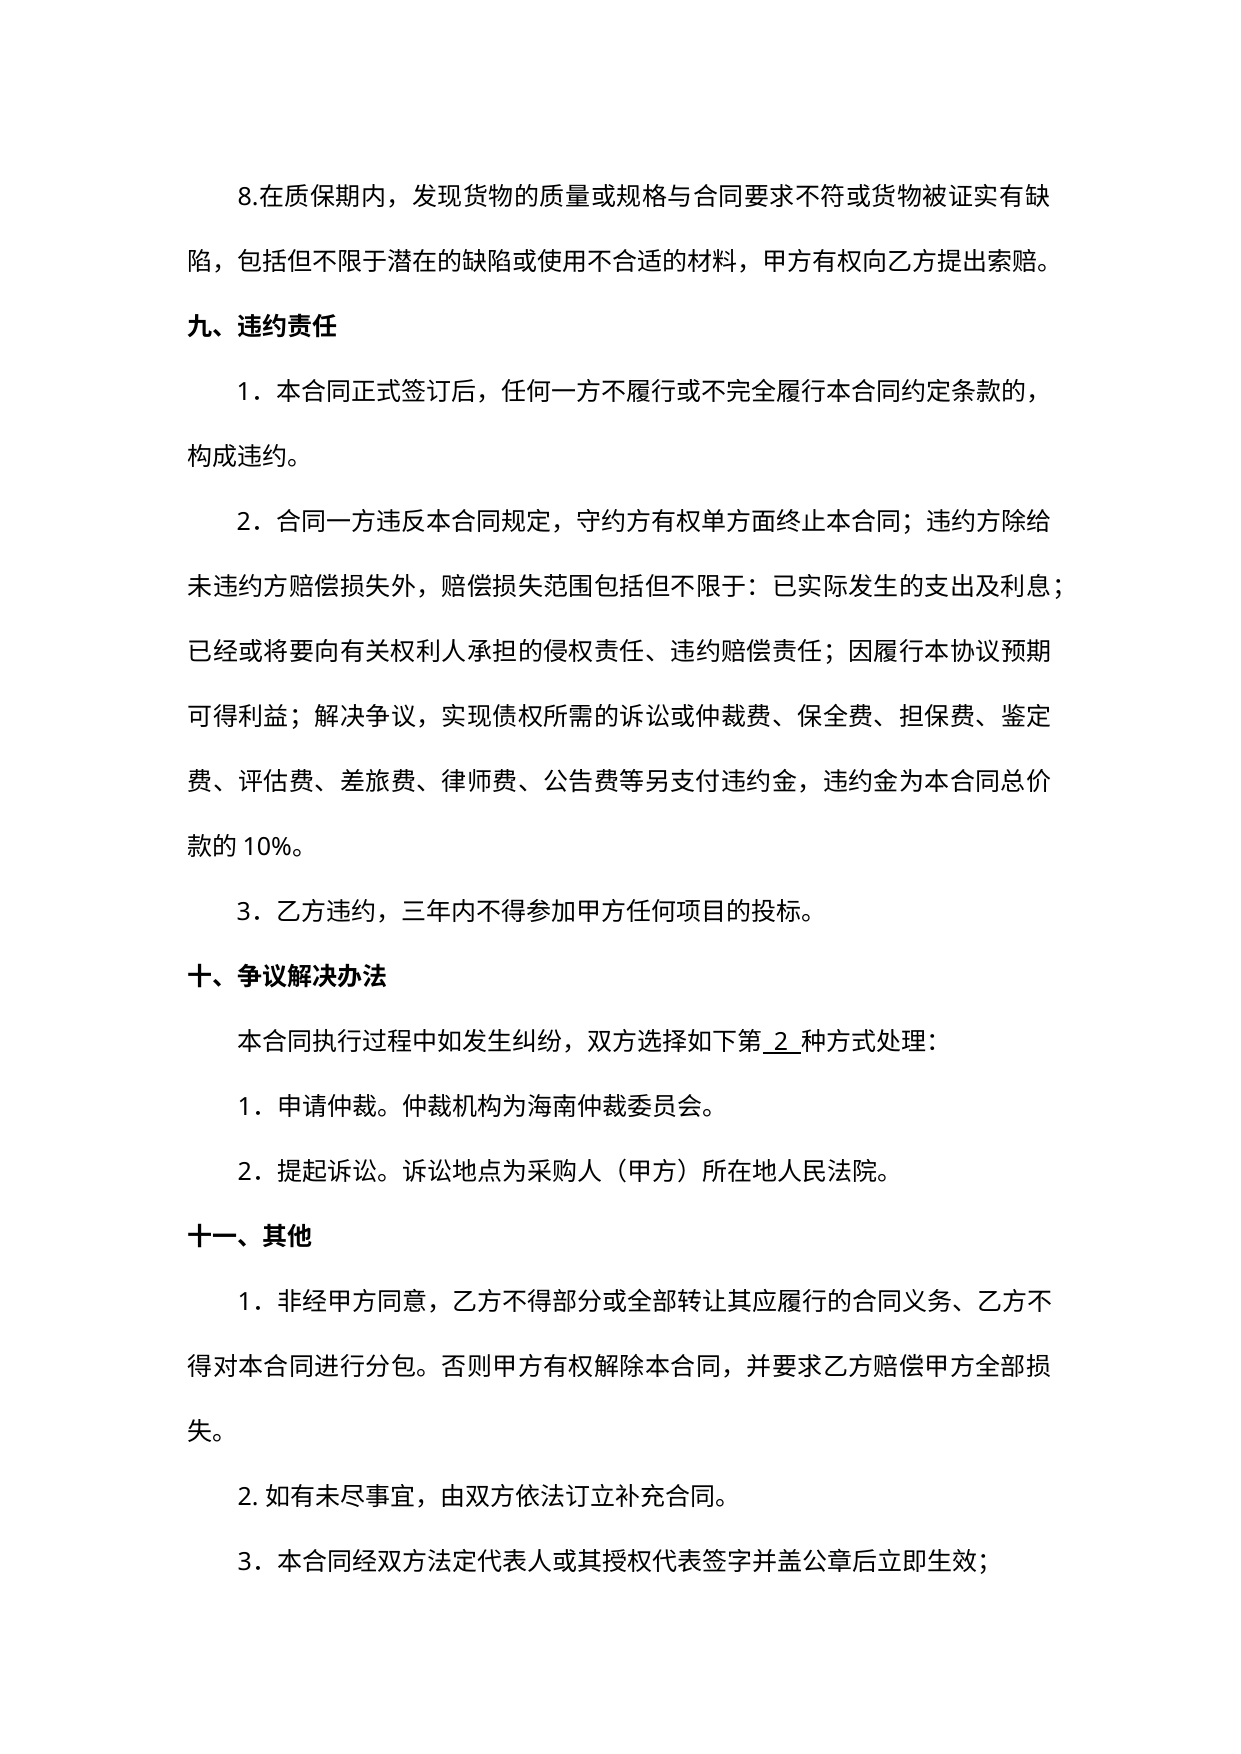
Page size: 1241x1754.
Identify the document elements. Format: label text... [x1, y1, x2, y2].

text 十一、其他 [187, 1202, 1053, 1267]
text 8.在质保期内，发现货物的质量或规格与合同要求不符或货物被证实有缺陷，包括但不限于潜在的缺陷或使用不合适的材料，甲方有权向乙方提出索赔。 [187, 162, 1053, 292]
text 2. 如有未尽事宜，由双方依法订立补充合同。 [187, 1462, 1053, 1527]
text 3．乙方违约，三年内不得参加甲方任何项目的投标。 [187, 877, 1053, 942]
text 本合同执行过程中如发生纠纷，双方选择如下第 2 种方式处理： [187, 1007, 1053, 1072]
text 十、争议解决办法 [187, 942, 1053, 1007]
text 1．申请仲裁。仲裁机构为海南仲裁委员会。 [187, 1072, 1053, 1137]
text 1．本合同正式签订后，任何一方不履行或不完全履行本合同约定条款的，构成违约。 [187, 357, 1053, 487]
text 九、违约责任 [187, 292, 1053, 357]
text 2．合同一方违反本合同规定，守约方有权单方面终止本合同；违约方除给未违约方赔偿损失外，赔偿损失范围包括但不限于：已实际发生的支出及利息；已经或将要向有关权利人承担的侵权责任、违约赔偿责任；因履行本协议预期可得利益；解决争议，实现债权所需的诉讼或仲裁费、保全费、担保费、鉴定费、评估费、差旅费、律师费、公告费等另支付违约金，违约金为本合同总价款的10%。 [187, 487, 1053, 877]
text 3．本合同经双方法定代表人或其授权代表签字并盖公章后立即生效； [187, 1527, 1053, 1592]
text 1．非经甲方同意，乙方不得部分或全部转让其应履行的合同义务、乙方不得对本合同进行分包。否则甲方有权解除本合同，并要求乙方赔偿甲方全部损失。 [187, 1267, 1053, 1462]
text 2．提起诉讼。诉讼地点为采购人（甲方）所在地人民法院。 [187, 1137, 1053, 1202]
